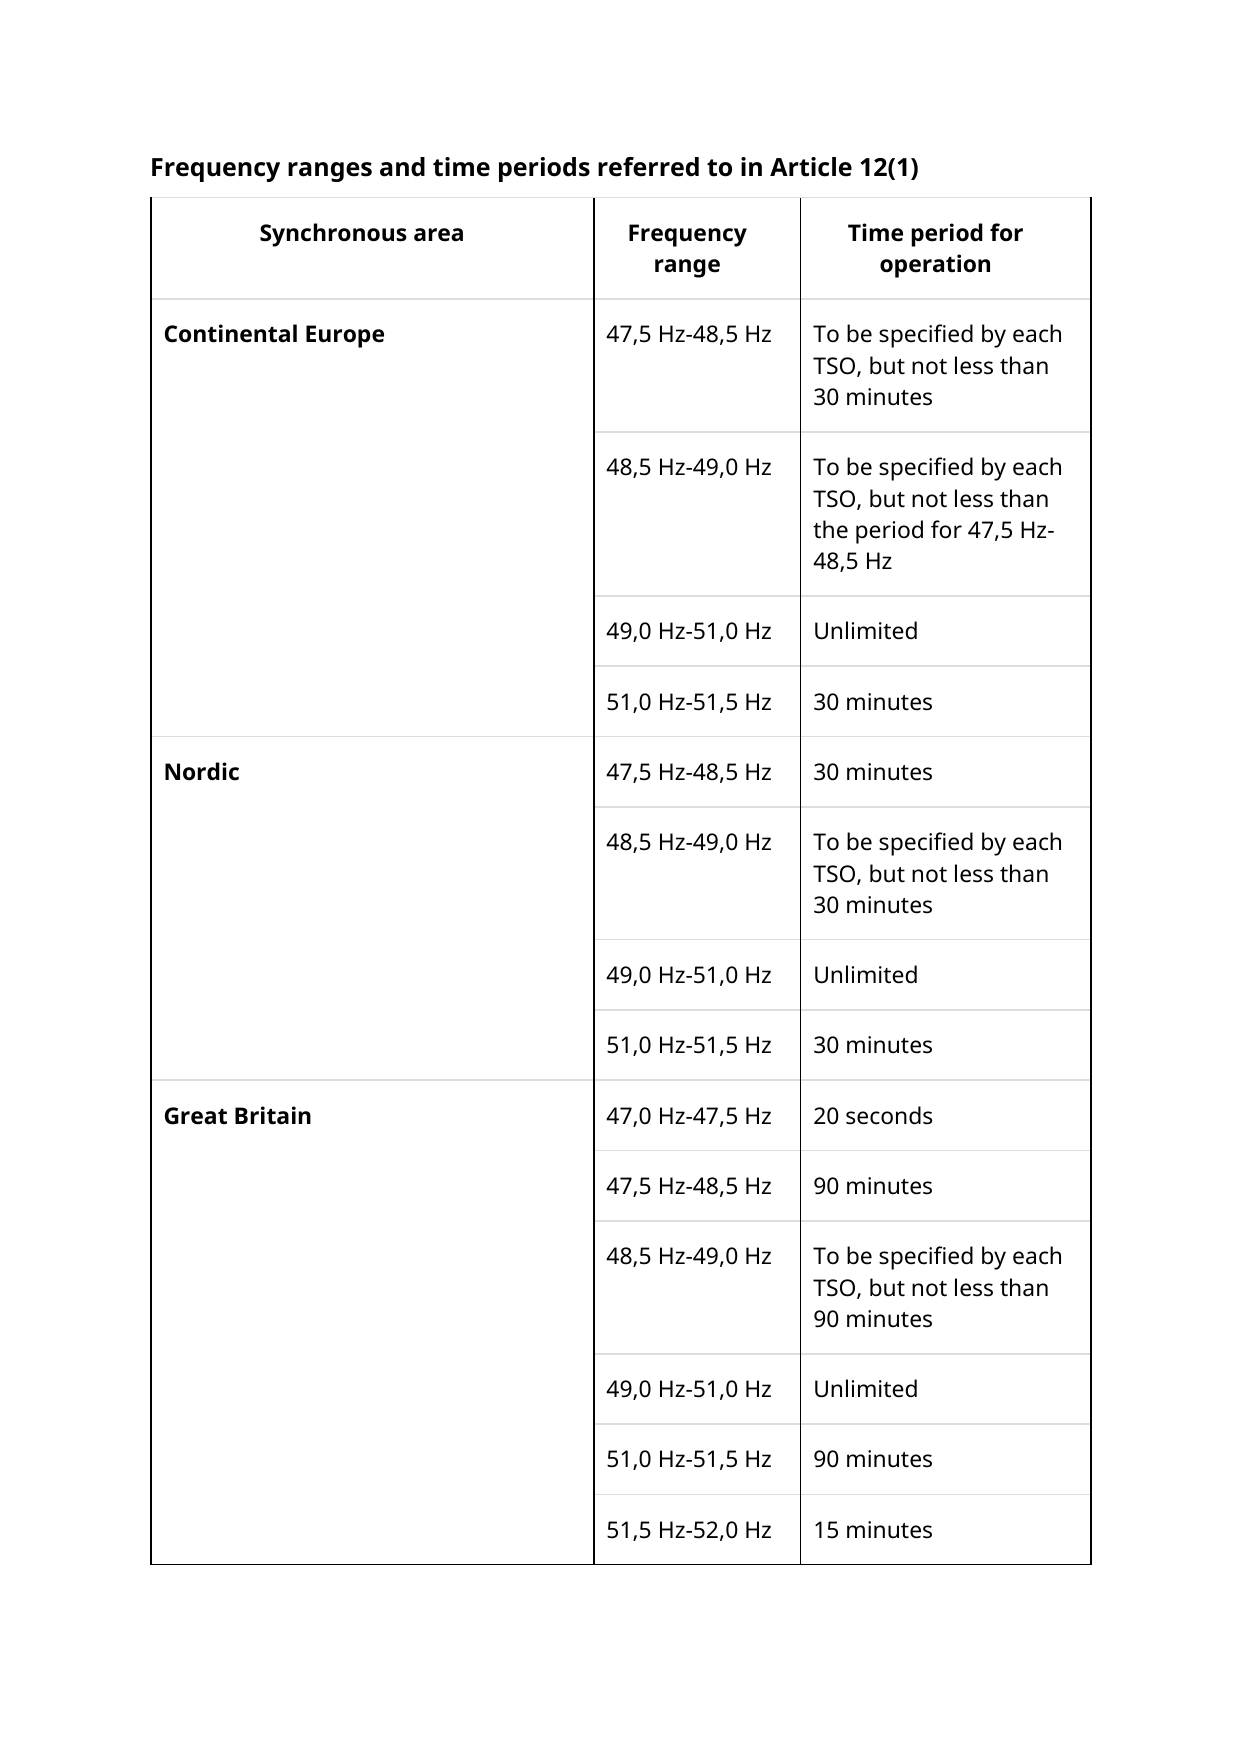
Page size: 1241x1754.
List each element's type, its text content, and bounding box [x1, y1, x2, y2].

table_cell To be specified by each TSO, but not less than the period for 47,5 Hz-48,5 Hz [801, 433, 1090, 595]
table_cell 30 minutes [801, 737, 1090, 806]
table_cell 30 minutes [801, 667, 1090, 736]
table_cell 51,5 Hz-52,0 Hz [595, 1495, 800, 1564]
table_cell 47,0 Hz-47,5 Hz [595, 1081, 800, 1150]
table_cell 90 minutes [801, 1151, 1090, 1220]
table_cell 47,5 Hz-48,5 Hz [595, 1151, 800, 1220]
table_cell 49,0 Hz-51,0 Hz [595, 1355, 800, 1423]
table_cell To be specified by each TSO, but not less than 30 minutes [801, 300, 1090, 431]
table_cell 15 minutes [801, 1495, 1090, 1564]
table_cell To be specified by each TSO, but not less than 30 minutes [801, 808, 1090, 939]
table_cell 48,5 Hz-49,0 Hz [595, 433, 800, 595]
table_cell Continental Europe [152, 300, 593, 736]
table_cell Great Britain [152, 1081, 593, 1564]
table_header Time period for operation [801, 198, 1090, 298]
table_header Frequency range [595, 198, 800, 298]
table_cell Nordic [152, 737, 593, 1079]
table_cell Unlimited [801, 1355, 1090, 1423]
table_cell 47,5 Hz-48,5 Hz [595, 300, 800, 431]
table_cell 48,5 Hz-49,0 Hz [595, 808, 800, 939]
table_cell Unlimited [801, 597, 1090, 665]
table_cell 49,0 Hz-51,0 Hz [595, 940, 800, 1009]
table_cell 30 minutes [801, 1011, 1090, 1079]
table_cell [801, 1222, 1090, 1353]
table_cell 51,0 Hz-51,5 Hz [595, 1011, 800, 1079]
table_cell 47,5 Hz-48,5 Hz [595, 737, 800, 806]
table_cell 20 seconds [801, 1081, 1090, 1150]
table_cell 51,0 Hz-51,5 Hz [595, 667, 800, 736]
table_cell 48,5 Hz-49,0 Hz [595, 1222, 800, 1353]
table_header Synchronous area [152, 198, 593, 298]
table_cell 51,0 Hz-51,5 Hz [595, 1425, 800, 1493]
text Frequency ranges and time periods referred to in Article 12(1) [150, 150, 1090, 184]
table_cell Unlimited [801, 940, 1090, 1009]
table_cell 90 minutes [801, 1425, 1090, 1493]
table_cell 49,0 Hz-51,0 Hz [595, 597, 800, 665]
